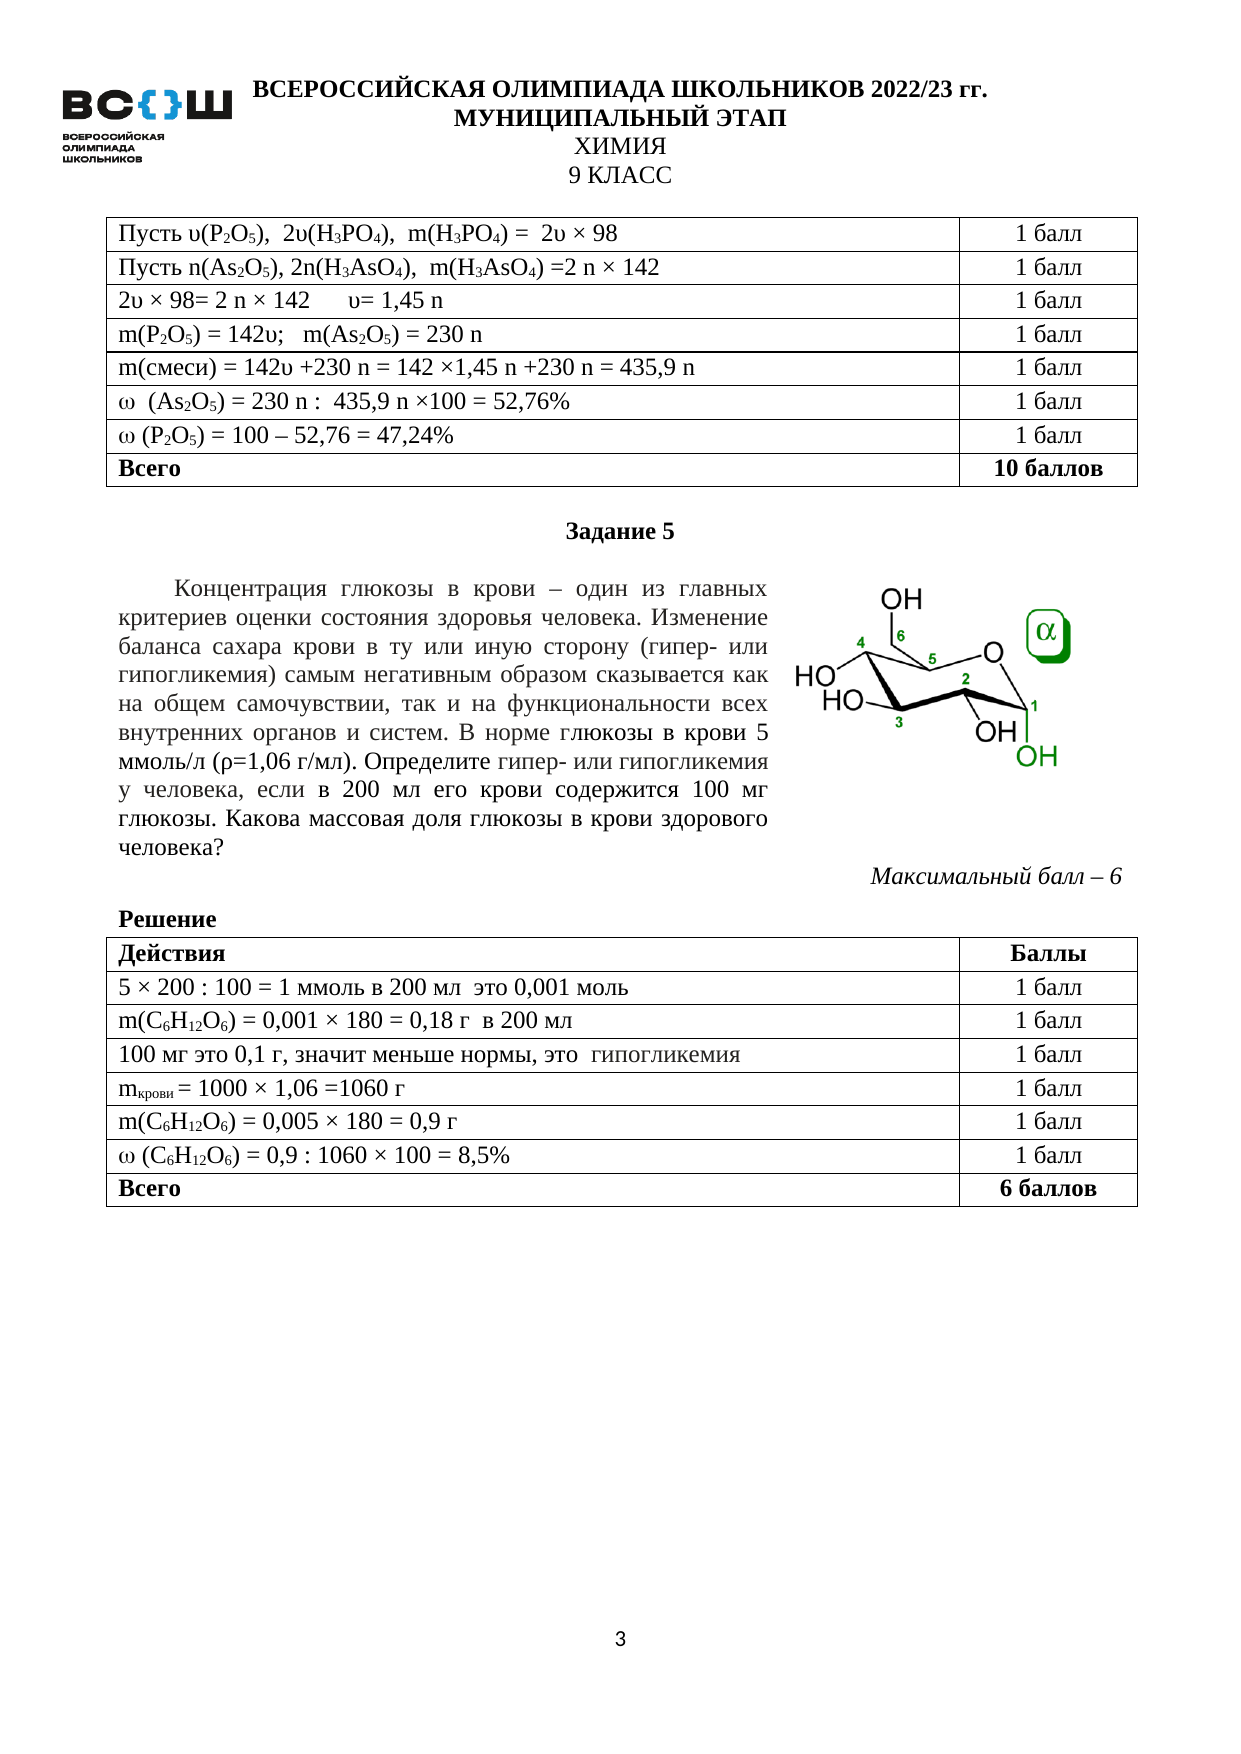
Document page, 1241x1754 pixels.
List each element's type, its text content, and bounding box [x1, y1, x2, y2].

table_header Концентрация глюкозы в крови – один из главных критериев оценки состояния здоровья человека. Изменение баланса сахара крови в ту или иную сторону (гипер- или гипогликемия) самым негативным образом сказывается как на общем самочувствии, так и на функциональности всех внутренних органов и систем. В норме глюкозы в крови 5 ммоль/л (ρ=1,06 г/мл). Определите гипер- или гипогликемия у человека, если в 200 мл его крови содержится 100 мг глюкозы. Какова массовая доля глюкозы в крови здорового человека? [107, 573, 780, 861]
table_cell 1 балл [960, 285, 1137, 318]
table_cell 1 балл [960, 218, 1137, 251]
table_cell (P2O5) = 100 – 52,76 = 47,24% [107, 420, 959, 452]
table_cell 100 мг это 0,1 г, значит меньше нормы, это гипогликемия [107, 1039, 959, 1072]
table_cell Всего [107, 454, 959, 486]
text Решение [118, 904, 1122, 933]
table_cell m(С6Н12О6) = 0,005 × 180 = 0,9 г [107, 1106, 959, 1139]
table_cell m(смеси) = 142υ +230 n = 142 ×1,45 n +230 n = 435,9 n [107, 353, 959, 385]
table_cell m(P2O5) = 142υ; m(As2O5) = 230 n [107, 319, 959, 351]
table_cell 1 балл [960, 1005, 1137, 1038]
table_cell 1 балл [960, 252, 1137, 284]
table_cell 2υ × 98= 2 n × 142 υ= 1,45 n [107, 285, 959, 318]
table_cell m(С6Н12О6) = 0,001 × 180 = 0,18 г в 200 мл [107, 1005, 959, 1038]
table_cell 1 балл [960, 319, 1137, 351]
table_cell Всего [107, 1174, 959, 1206]
table_cell (As2O5) = 230 n : 435,9 n ×100 = 52,76% [107, 386, 959, 419]
table_cell mкрови = 1000 × 1,06 =1060 г [107, 1073, 959, 1105]
table_cell 1 балл [960, 972, 1137, 1004]
table_cell 10 баллов [960, 454, 1137, 486]
table_cell 1 балл [960, 386, 1137, 419]
table_header [780, 573, 1133, 861]
table_cell Пусть υ(P2O5), 2υ(H3PO4), m(H3PO4) = 2υ × 98 [107, 218, 959, 251]
table_cell 1 балл [960, 420, 1137, 452]
table_cell 5 × 200 : 100 = 1 ммоль в 200 мл это 0,001 моль [107, 972, 959, 1004]
picture [788, 580, 1082, 772]
table_header Действия [107, 938, 959, 971]
table_cell 1 балл [960, 1039, 1137, 1072]
table_cell 1 балл [960, 1106, 1137, 1139]
table_cell (С6Н12О6) = 0,9 : 1060 × 100 = 8,5% [107, 1140, 959, 1172]
table_cell 6 баллов [960, 1174, 1137, 1206]
table_header Баллы [960, 938, 1137, 971]
table_cell 1 балл [960, 353, 1137, 385]
text Максимальный балл – 6 [118, 861, 1122, 889]
text Задание 5 [118, 516, 1122, 544]
table_cell 1 балл [960, 1073, 1137, 1105]
table_cell Пусть n(As2O5), 2n(H3AsO4), m(H3AsO4) =2 n × 142 [107, 252, 959, 284]
table_cell 1 балл [960, 1140, 1137, 1172]
